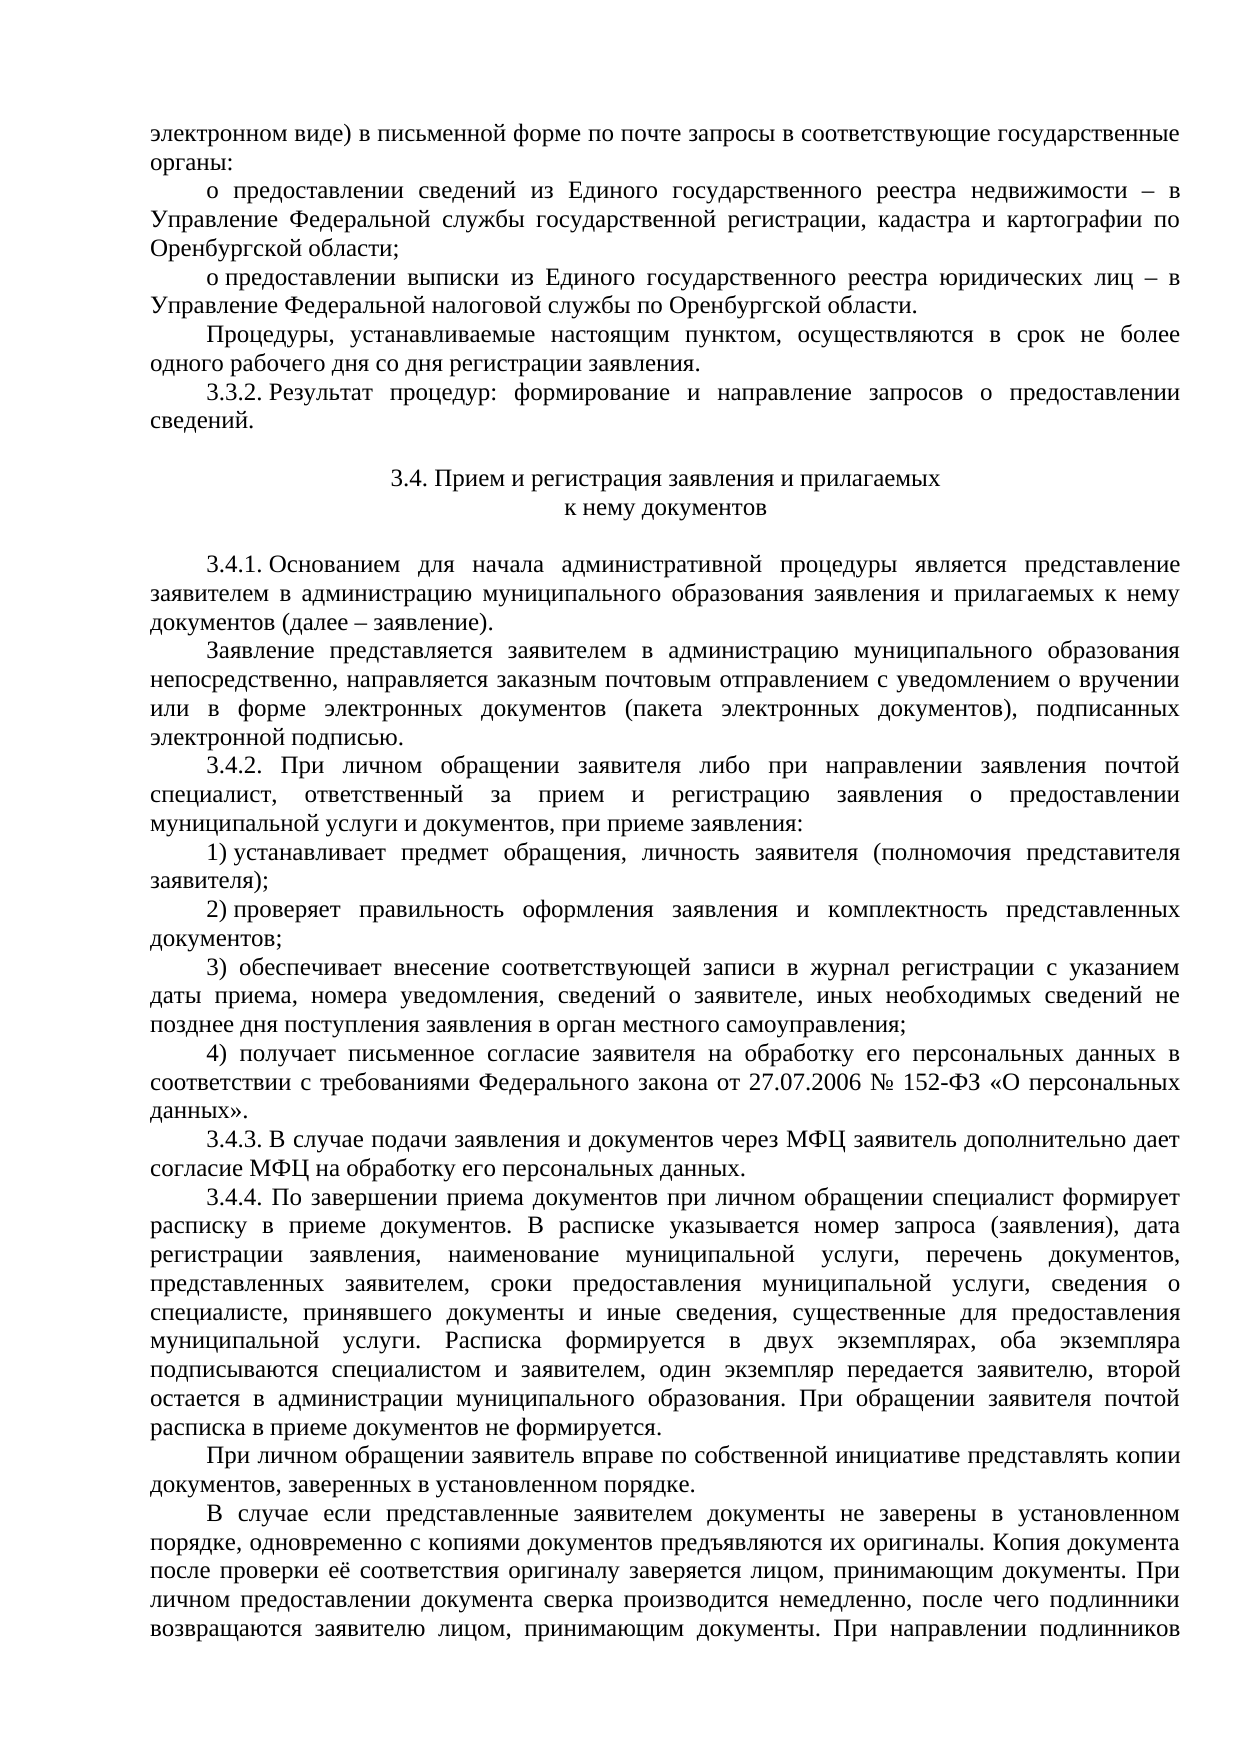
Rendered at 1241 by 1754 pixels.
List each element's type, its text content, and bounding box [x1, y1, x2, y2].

text 1) устанавливает предмет обращения, личность заявителя (полномочия представителя заявителя); [150, 837, 1181, 894]
text Процедуры, устанавливаемые настоящим пунктом, осуществляются в срок не более одного рабочего дня со дня регистрации заявления. [150, 319, 1181, 377]
text Заявление представляется заявителем в администрацию муниципального образования непосредственно, направляется заказным почтовым отправлением с уведомлением о вручении или в форме электронных документов (пакета электронных документов), подписанных электронной подписью. [150, 636, 1181, 751]
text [150, 1498, 1181, 1642]
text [150, 118, 1181, 176]
text к нему документов [150, 492, 1181, 521]
text 3) обеспечивает внесение соответствующей записи в журнал регистрации с указанием даты приема, номера уведомления, сведений о заявителе, иных необходимых сведений не позднее дня поступления заявления в орган местного самоуправления; [150, 952, 1181, 1038]
text о предоставлении сведений из Единого государственного реестра недвижимости – в Управление Федеральной службы государственной регистрации, кадастра и картографии по Оренбургской области; [150, 176, 1181, 262]
text 4) получает письменное согласие заявителя на обработку его персональных данных в соответствии с требованиями Федерального закона от 27.07.2006 № 152-ФЗ «О персональных данных». [150, 1038, 1181, 1124]
text 3.4.2. При личном обращении заявителя либо при направлении заявления почтой специалист, ответственный за прием и регистрацию заявления о предоставлении муниципальной услуги и документов, при приеме заявления: [150, 751, 1181, 837]
text 3.4. Прием и регистрация заявления и прилагаемых [150, 463, 1181, 492]
text 3.4.3. В случае подачи заявления и документов через МФЦ заявитель дополнительно дает согласие МФЦ на обработку его персональных данных. [150, 1124, 1181, 1182]
text 3.4.1. Основанием для начала административной процедуры является представление заявителем в администрацию муниципального образования заявления и прилагаемых к нему документов (далее – заявление). [150, 549, 1181, 636]
text 3.4.4. По завершении приема документов при личном обращении специалист формирует расписку в приеме документов. В расписке указывается номер запроса (заявления), дата регистрации заявления, наименование муниципальной услуги, перечень документов, представленных заявителем, сроки предоставления муниципальной услуги, сведения о специалисте, принявшего документы и иные сведения, существенные для предоставления муниципальной услуги. Расписка формируется в двух экземплярах, оба экземпляра подписываются специалистом и заявителем, один экземпляр передается заявителю, второй остается в администрации муниципального образования. При обращении заявителя почтой расписка в приеме документов не формируется. [150, 1182, 1181, 1441]
text о предоставлении выписки из Единого государственного реестра юридических лиц – в Управление Федеральной налоговой службы по Оренбургской области. [150, 262, 1181, 319]
text 3.3.2. Результат процедур: формирование и направление запросов о предоставлении сведений. [150, 377, 1181, 434]
text 2) проверяет правильность оформления заявления и комплектность представленных документов; [150, 894, 1181, 952]
text При личном обращении заявитель вправе по собственной инициативе представлять копии документов, заверенных в установленном порядке. [150, 1441, 1181, 1498]
